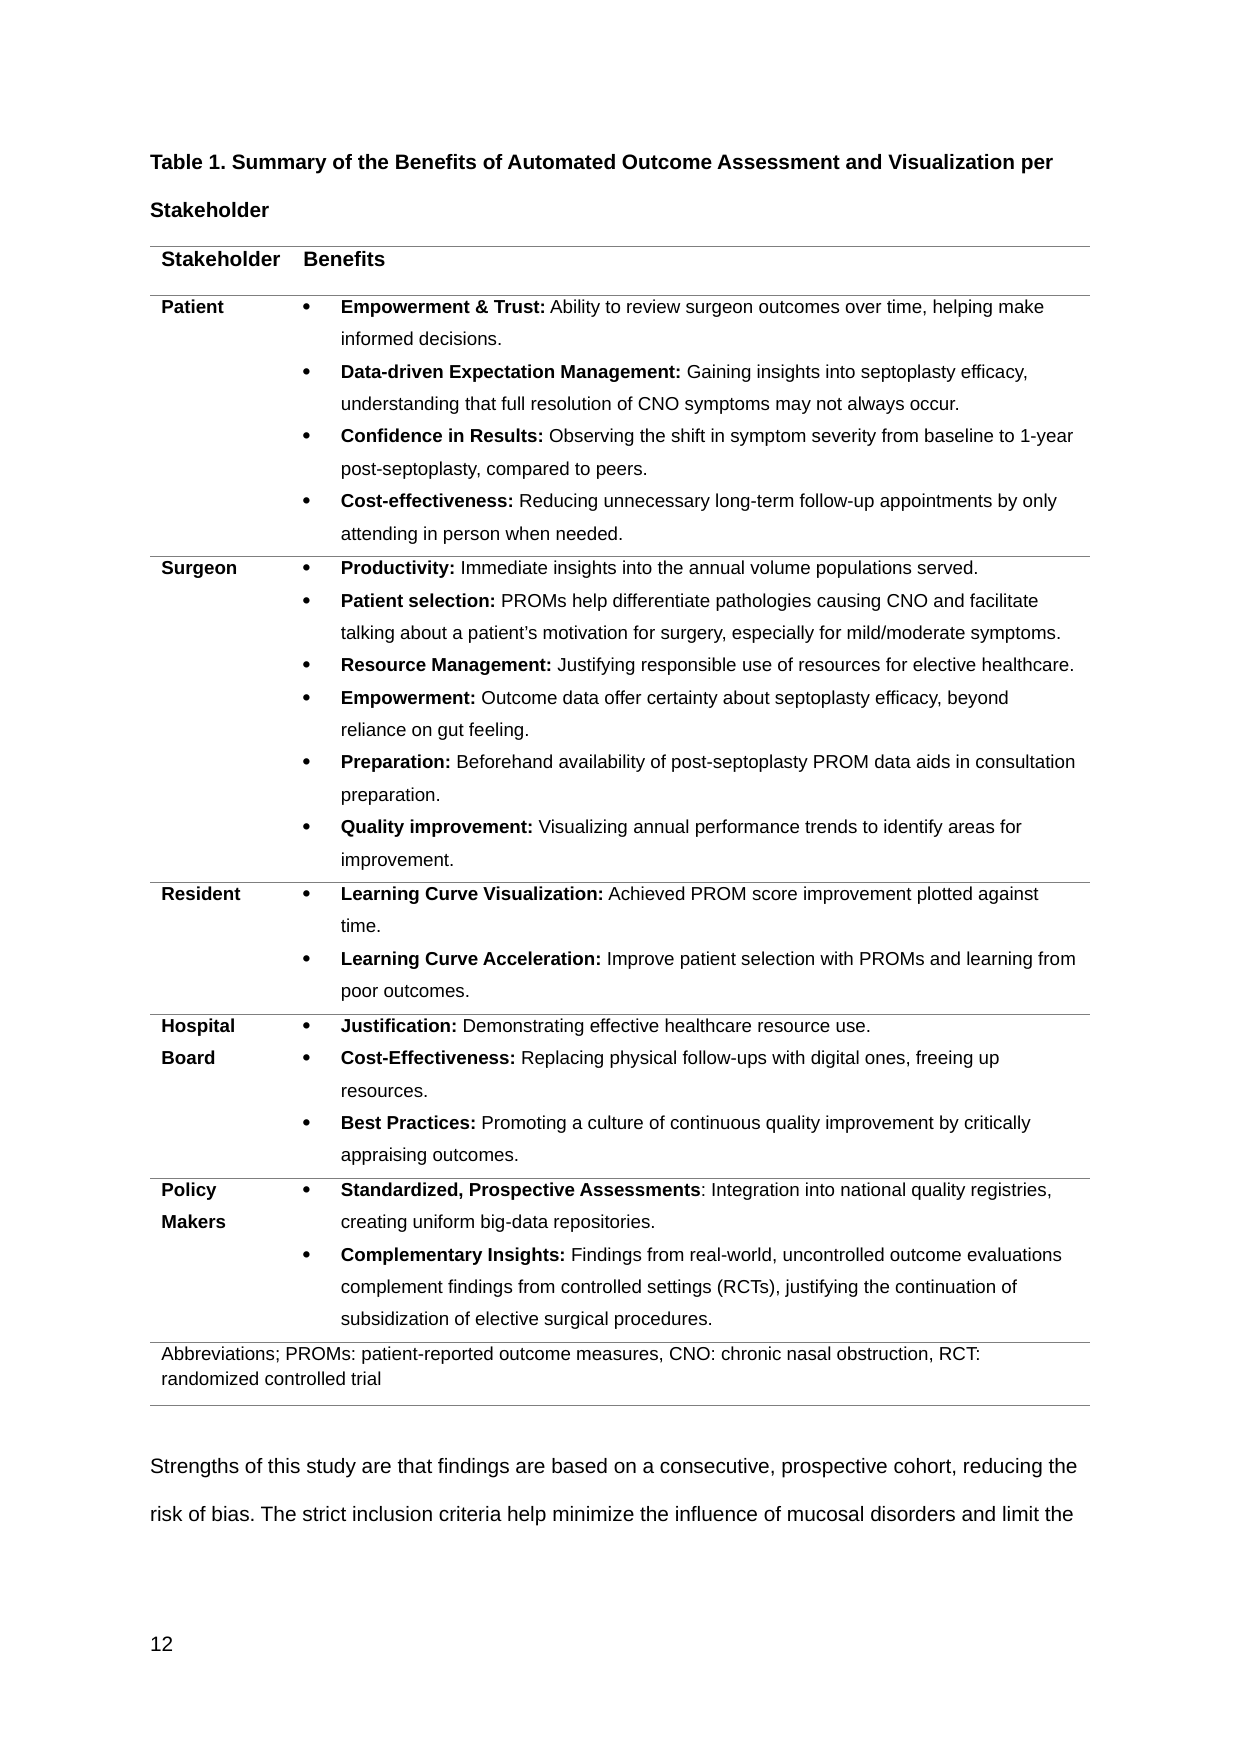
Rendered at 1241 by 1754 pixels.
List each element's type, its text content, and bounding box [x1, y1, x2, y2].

table_cell Patient [150, 296, 292, 556]
table_cell Learning Curve Visualization: Achieved PROM score improvement plotted against time. Learning Curve Acceleration: Improve patient selection with PROMs and learning from poor outcomes. [292, 883, 1090, 1013]
table_cell Productivity: Immediate insights into the annual volume populations served. Patient selection: PROMs help differentiate pathologies causing CNO and facilitate talking about a patient’s motivation for surgery, especially for mild/moderate symptoms. Resource Management: Justifying responsible use of resources for elective healthcare. Empowerment: Outcome data offer certainty about septoplasty efficacy, beyond reliance on gut feeling. Preparation: Beforehand availability of post-septoplasty PROM data aids in consultation preparation. Quality improvement: Visualizing annual performance trends to identify areas for improvement. [292, 557, 1090, 882]
table_header Benefits [292, 247, 1090, 295]
table_header Stakeholder [150, 247, 292, 295]
table_cell Abbreviations; PROMs: patient-reported outcome measures, CNO: chronic nasal obstruction, RCT: randomized controlled trial [150, 1343, 1090, 1405]
table_cell Empowerment & Trust: Ability to review surgeon outcomes over time, helping make informed decisions. Data-driven Expectation Management: Gaining insights into septoplasty efficacy, understanding that full resolution of CNO symptoms may not always occur. Confidence in Results: Observing the shift in symptom severity from baseline to 1-year post-septoplasty, compared to peers. Cost-effectiveness: Reducing unnecessary long-term follow-up appointments by only attending in person when needed. [292, 296, 1090, 556]
table_cell Standardized, Prospective Assessments: Integration into national quality registries, creating uniform big-data repositories. Complementary Insights: Findings from real-world, uncontrolled outcome evaluations complement findings from controlled settings (RCTs), justifying the continuation of subsidization of elective surgical procedures. [292, 1179, 1090, 1342]
subtitle Table 1. Summary of the Benefits of Automated Outcome Assessment and Visualization per Stakeholder [150, 150, 1090, 222]
table_cell Policy Makers [150, 1179, 292, 1342]
table_cell Justification: Demonstrating effective healthcare resource use. Cost-Effectiveness: Replacing physical follow-ups with digital ones, freeing up resources. Best Practices: Promoting a culture of continuous quality improvement by critically appraising outcomes. [292, 1015, 1090, 1178]
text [150, 1406, 1090, 1526]
table_cell Resident [150, 883, 292, 1013]
table_cell Surgeon [150, 557, 292, 882]
table_cell Hospital Board [150, 1015, 292, 1178]
